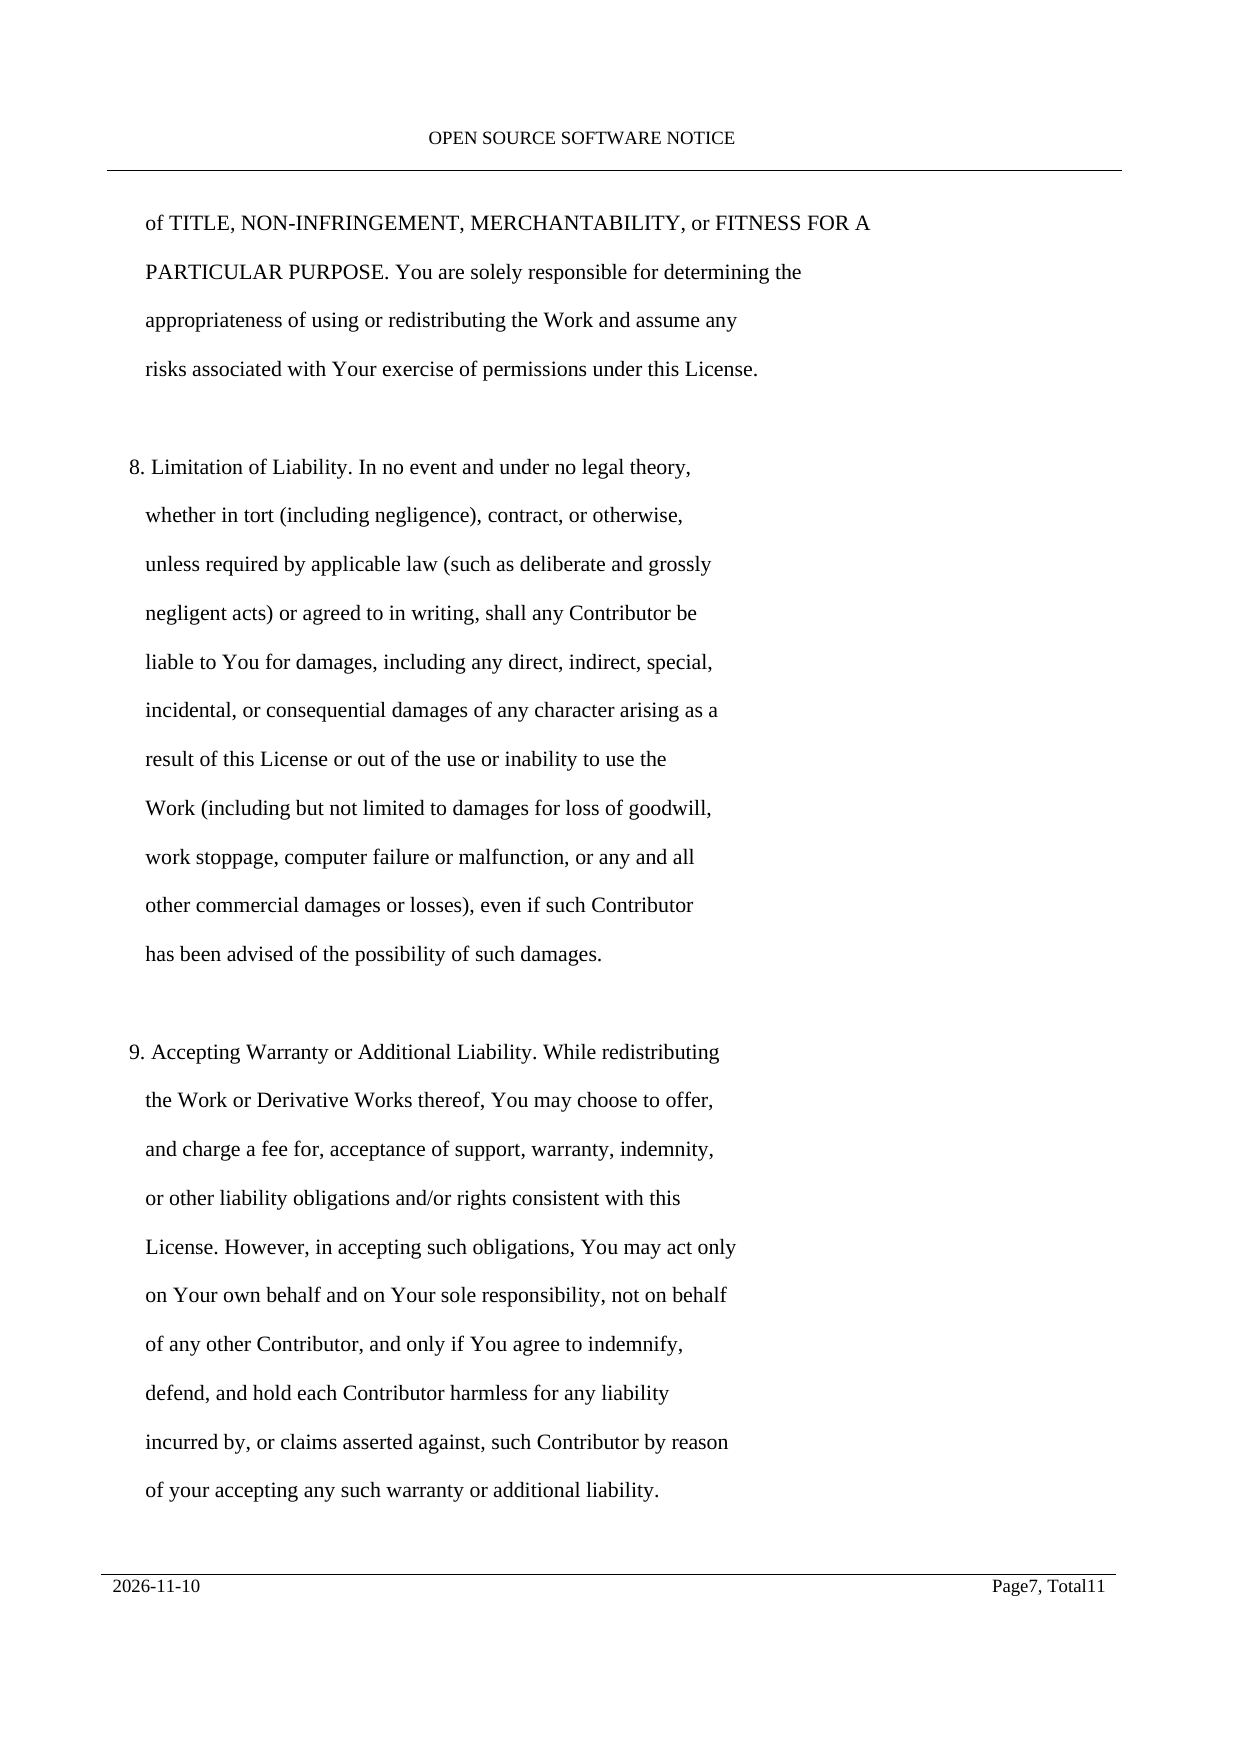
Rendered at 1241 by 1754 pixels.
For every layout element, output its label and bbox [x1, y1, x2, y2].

text [112, 206, 1128, 1506]
